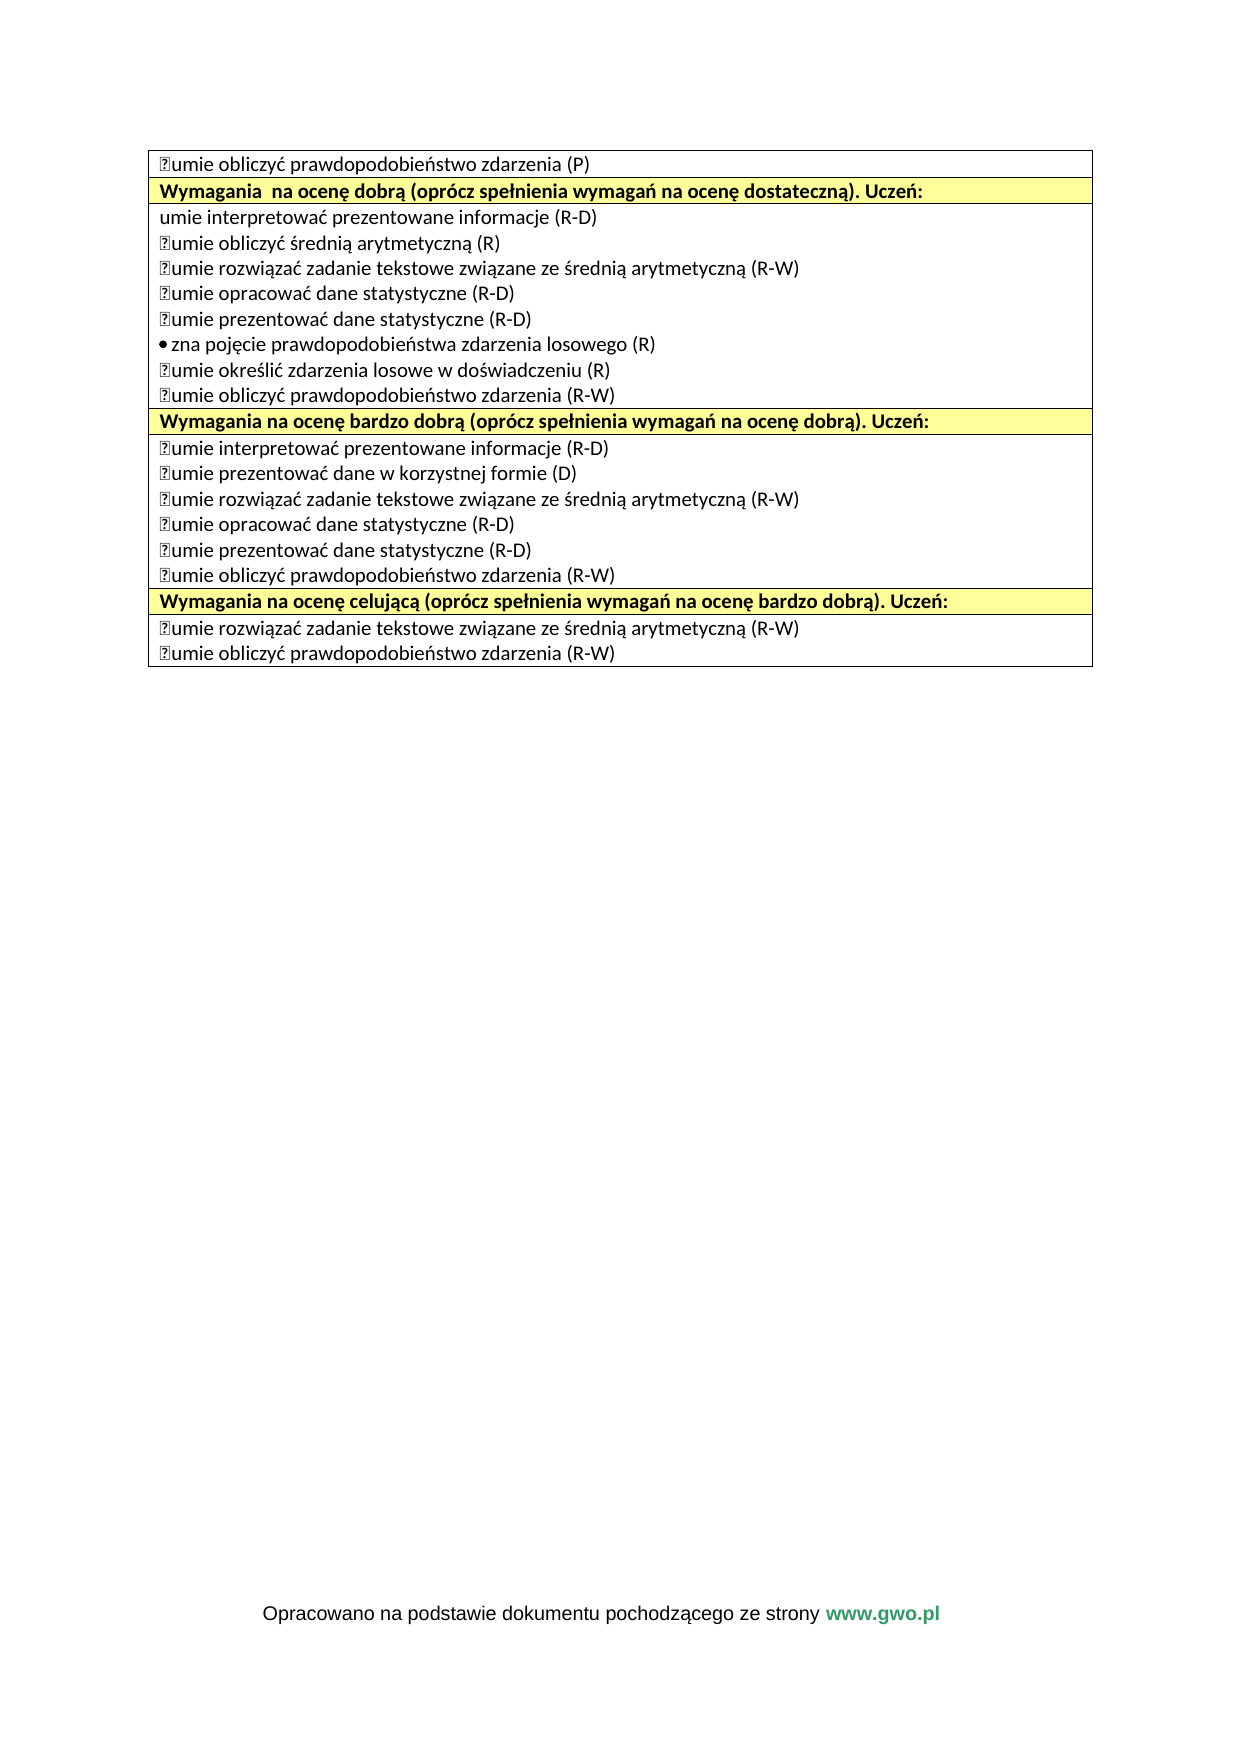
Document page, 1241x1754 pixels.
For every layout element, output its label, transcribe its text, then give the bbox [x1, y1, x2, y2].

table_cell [149, 151, 1092, 177]
table_cell umie interpretować prezentowane informacje (R-D) umie obliczyć średnią arytmetyczną (R) umie rozwiązać zadanie tekstowe związane ze średnią arytmetyczną (R-W) umie opracować dane statystyczne (R-D) umie prezentować dane statystyczne (R-D) zna pojęcie prawdopodobieństwa zdarzenia losowego (R) umie określić zdarzenia losowe w doświadczeniu (R) umie obliczyć prawdopodobieństwo zdarzenia (R-W) [149, 204, 1092, 408]
table_cell Wymagania na ocenę celującą (oprócz spełnienia wymagań na ocenę bardzo dobrą). Uczeń: [149, 589, 1092, 614]
table_cell Wymagania na ocenę bardzo dobrą (oprócz spełnienia wymagań na ocenę dobrą). Uczeń: [149, 409, 1092, 434]
table_cell umie rozwiązać zadanie tekstowe związane ze średnią arytmetyczną (R-W) umie obliczyć prawdopodobieństwo zdarzenia (R-W) [149, 615, 1092, 666]
table_cell umie interpretować prezentowane informacje (R-D) umie prezentować dane w korzystnej formie (D) umie rozwiązać zadanie tekstowe związane ze średnią arytmetyczną (R-W) umie opracować dane statystyczne (R-D) umie prezentować dane statystyczne (R-D) umie obliczyć prawdopodobieństwo zdarzenia (R-W) [149, 435, 1092, 588]
table_cell Wymagania na ocenę dobrą (oprócz spełnienia wymagań na ocenę dostateczną). Uczeń: [149, 178, 1092, 203]
